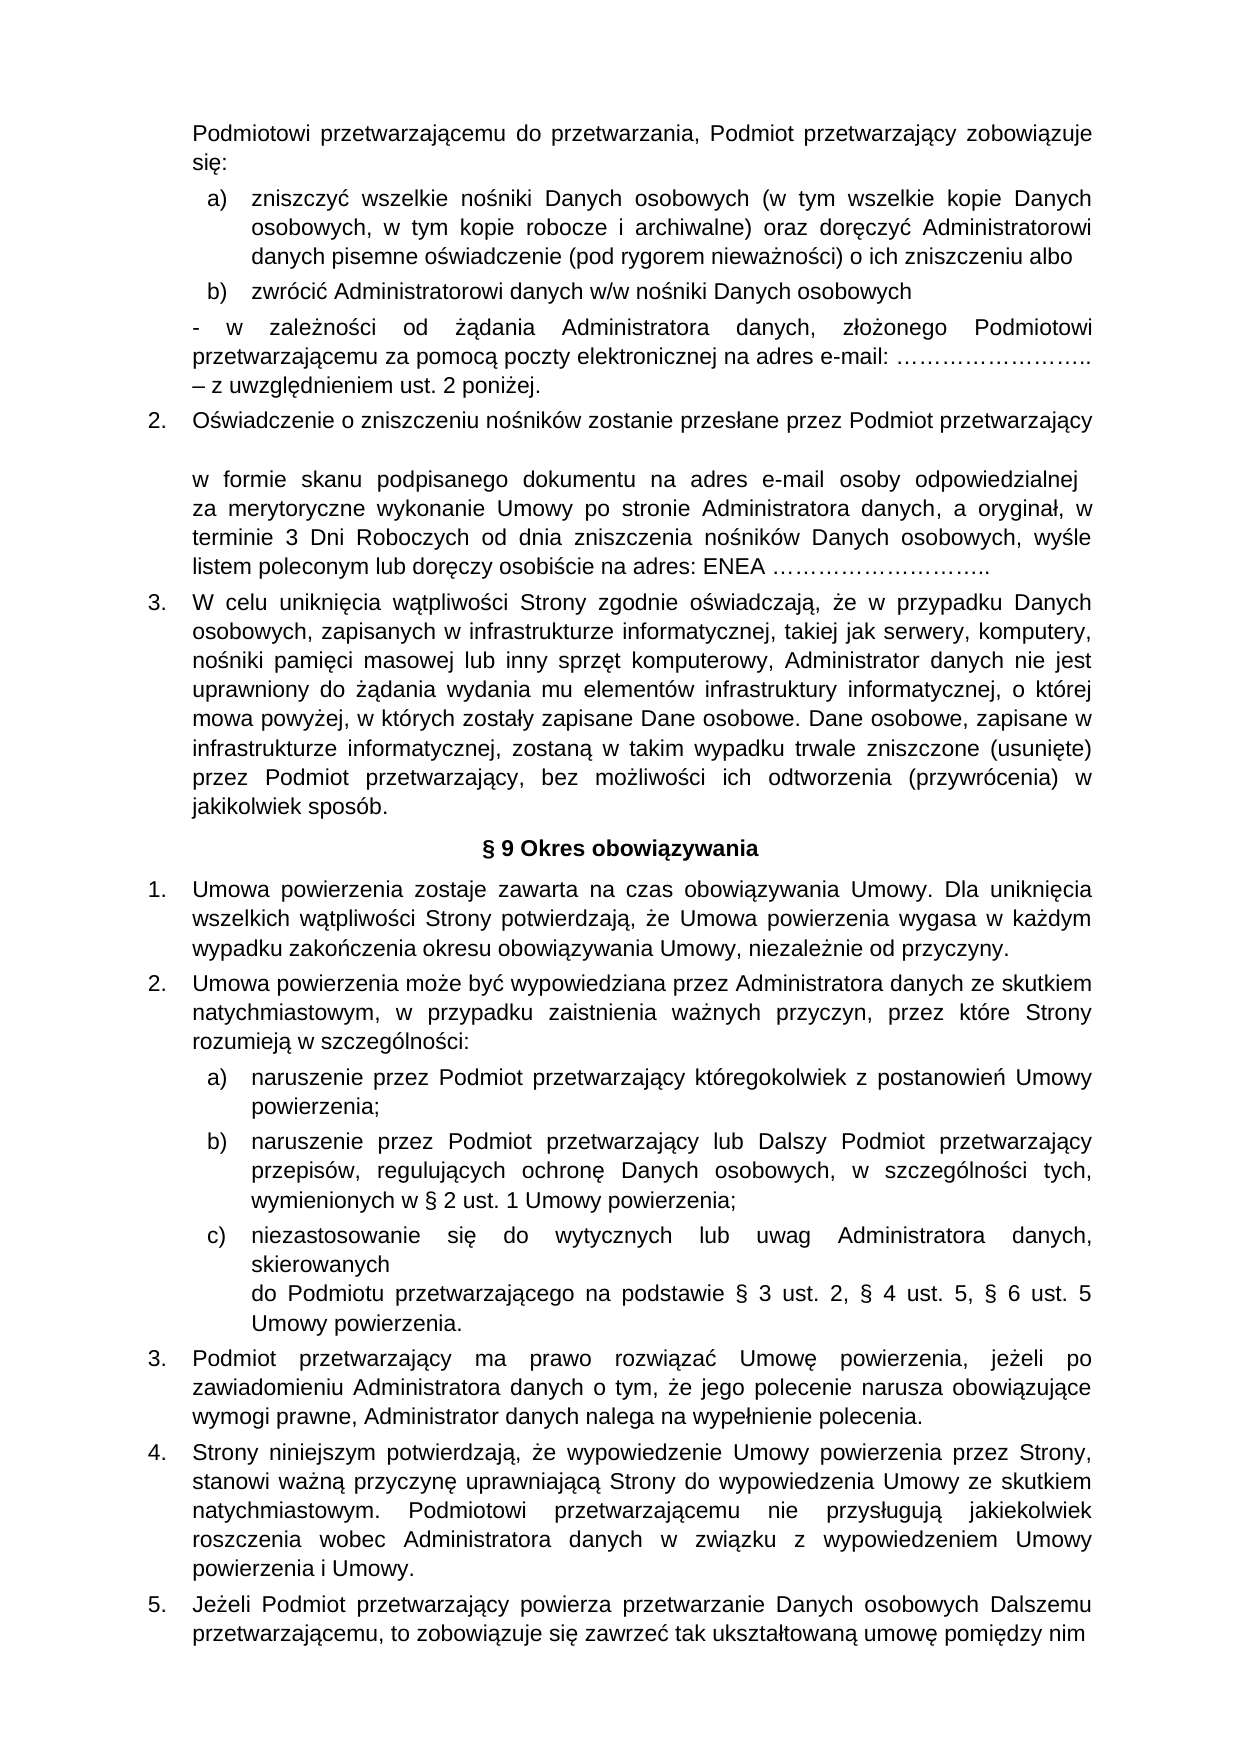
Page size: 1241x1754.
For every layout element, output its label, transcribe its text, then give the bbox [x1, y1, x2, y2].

text - w zależności od żądania Administratora danych, złożonego Podmiotowi przetwarzającemu za pomocą poczty elektronicznej na adres e-mail: …………………….. – z uwzględnieniem ust. 2 poniżej. [192, 312, 1092, 399]
list zwrócić Administratorowi danych w/w nośniki Danych osobowych [207, 276, 1092, 306]
subtitle Strony niniejszym potwierdzają, że wypowiedzenie Umowy powierzenia przez Strony, stanowi ważną przyczynę uprawniającą Strony do wypowiedzenia Umowy ze skutkiem natychmiastowym. Podmiotowi przetwarzającemu nie przysługują jakiekolwiek roszczenia wobec Administratora danych w związku z wypowiedzeniem Umowy powierzenia i Umowy. [148, 1437, 1092, 1583]
list naruszenie przez Podmiot przetwarzający lub Dalszy Podmiot przetwarzający przepisów, regulujących ochronę Danych osobowych, w szczególności tych, wymienionych w § 2 ust. 1 Umowy powierzenia; [207, 1126, 1092, 1214]
subtitle W celu uniknięcia wątpliwości Strony zgodnie oświadczają, że w przypadku Danych osobowych, zapisanych w infrastrukturze informatycznej, takiej jak serwery, komputery, nośniki pamięci masowej lub inny sprzęt komputerowy, Administrator danych nie jest uprawniony do żądania wydania mu elementów infrastruktury informatycznej, o której mowa powyżej, w których zostały zapisane Dane osobowe. Dane osobowe, zapisane w infrastrukturze informatycznej, zostaną w takim wypadku trwale zniszczone (usunięte) przez Podmiot przetwarzający, bez możliwości ich odtworzenia (przywrócenia) w jakikolwiek sposób. [148, 587, 1092, 820]
subtitle Umowa powierzenia zostaje zawarta na czas obowiązywania Umowy. Dla uniknięcia wszelkich wątpliwości Strony potwierdzają, że Umowa powierzenia wygasa w każdym wypadku zakończenia okresu obowiązywania Umowy, niezależnie od przyczyny. [148, 874, 1092, 962]
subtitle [148, 1589, 1092, 1647]
subtitle § 9 Okres obowiązywania [148, 833, 1092, 862]
list niezastosowanie się do wytycznych lub uwag Administratora danych, skierowanych do Podmiotu przetwarzającego na podstawie § 3 ust. 2, § 4 ust. 5, § 6 ust. 5 Umowy powierzenia. [207, 1220, 1092, 1337]
subtitle Podmiot przetwarzający ma prawo rozwiązać Umowę powierzenia, jeżeli po zawiadomieniu Administratora danych o tym, że jego polecenie narusza obowiązujące wymogi prawne, Administrator danych nalega na wypełnienie polecenia. [148, 1343, 1092, 1431]
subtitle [148, 118, 1092, 176]
list naruszenie przez Podmiot przetwarzający któregokolwiek z postanowień Umowy powierzenia; [207, 1062, 1092, 1120]
subtitle Umowa powierzenia może być wypowiedziana przez Administratora danych ze skutkiem natychmiastowym, w przypadku zaistnienia ważnych przyczyn, przez które Strony rozumieją w szczególności: [148, 968, 1092, 1056]
list zniszczyć wszelkie nośniki Danych osobowych (w tym wszelkie kopie Danych osobowych, w tym kopie robocze i archiwalne) oraz doręczyć Administratorowi danych pisemne oświadczenie (pod rygorem nieważności) o ich zniszczeniu albo [207, 183, 1092, 270]
subtitle Oświadczenie o zniszczeniu nośników zostanie przesłane przez Podmiot przetwarzający w formie skanu podpisanego dokumentu na adres e-mail osoby odpowiedzialnej za merytoryczne wykonanie Umowy po stronie Administratora danych, a oryginał, w terminie 3 Dni Roboczych od dnia zniszczenia nośników Danych osobowych, wyśle listem poleconym lub doręczy osobiście na adres: ENEA ……………………….. [148, 406, 1092, 581]
